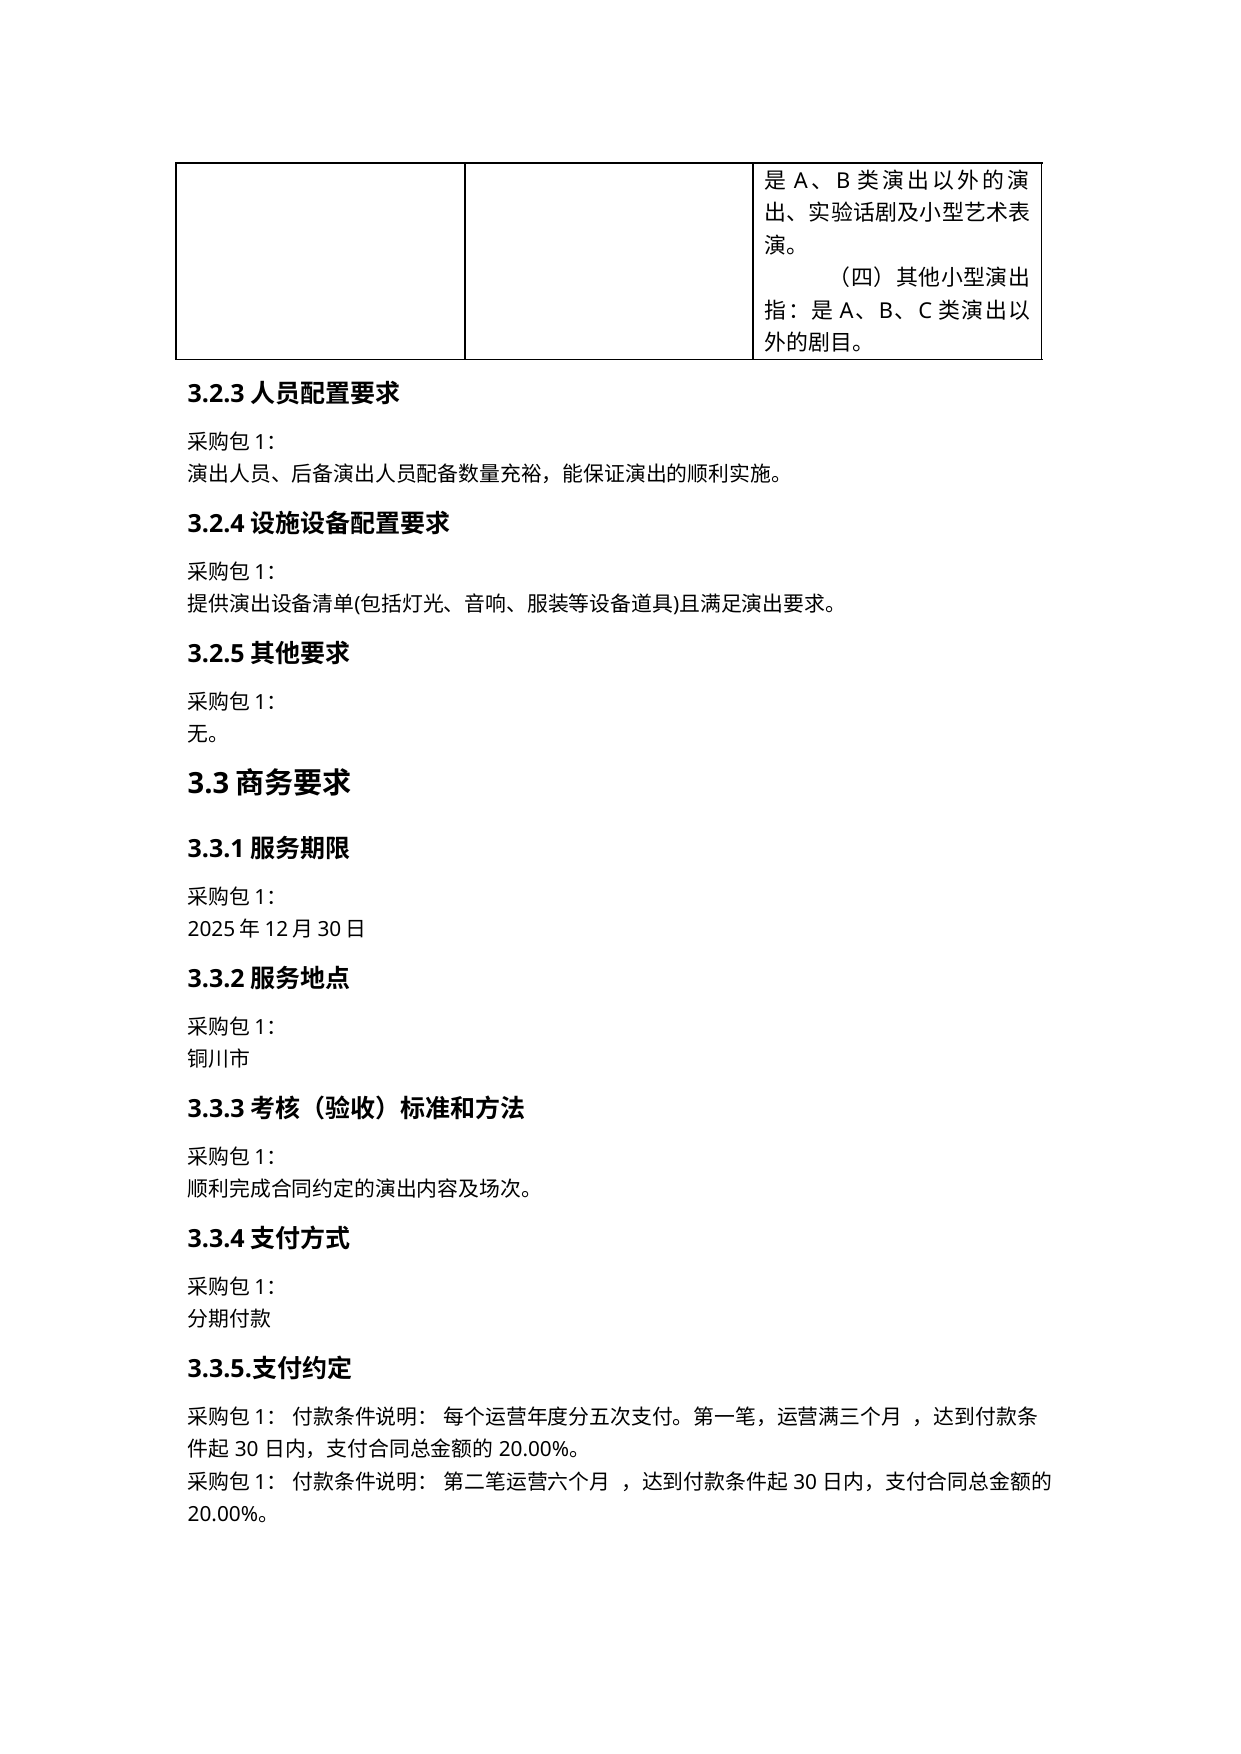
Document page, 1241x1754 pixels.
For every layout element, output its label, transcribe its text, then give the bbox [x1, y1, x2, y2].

text 3.2.5其他要求 [187, 620, 1053, 685]
text 采购包1： [187, 425, 1053, 458]
text 铜川市 [187, 1043, 1053, 1075]
text 3.2.4设施设备配置要求 [187, 490, 1053, 555]
table_cell [466, 164, 752, 358]
text 3.3.1服务期限 [187, 815, 1053, 880]
text 3.2.3人员配置要求 [187, 360, 1053, 425]
text 采购包1： [187, 880, 1053, 913]
text 采购包1： 付款条件说明： 每个运营年度分五次支付。第一笔，运营满三个月 ，达到付款条件起 30 日内，支付合同总金额的 20.00%。 [187, 1400, 1053, 1465]
table_cell 6 [177, 164, 464, 358]
text 采购包1： 付款条件说明： 第二笔运营六个月 ，达到付款条件起 30 日内，支付合同总金额的 20.00%。 [187, 1465, 1053, 1530]
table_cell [754, 164, 1041, 358]
text 3.3.3考核（验收）标准和方法 [187, 1075, 1053, 1140]
text 3.3.5.支付约定 [187, 1335, 1053, 1400]
text 3.3.4支付方式 [187, 1205, 1053, 1270]
text 采购包1： [187, 555, 1053, 588]
text 无。 [187, 718, 1053, 750]
text 分期付款 [187, 1303, 1053, 1335]
text 演出人员、后备演出人员配备数量充裕，能保证演出的顺利实施。 [187, 458, 1053, 490]
text 2025年12月30日 [187, 913, 1053, 945]
text 采购包1： [187, 1270, 1053, 1303]
text 采购包1： [187, 1140, 1053, 1173]
text 3.3.2服务地点 [187, 945, 1053, 1010]
text 采购包1： [187, 685, 1053, 718]
text 顺利完成合同约定的演出内容及场次。 [187, 1173, 1053, 1205]
text 采购包1： [187, 1010, 1053, 1043]
text 提供演出设备清单(包括灯光、音响、服装等设备道具)且满足演出要求。 [187, 588, 1053, 620]
text 3.3商务要求 [187, 750, 1053, 815]
